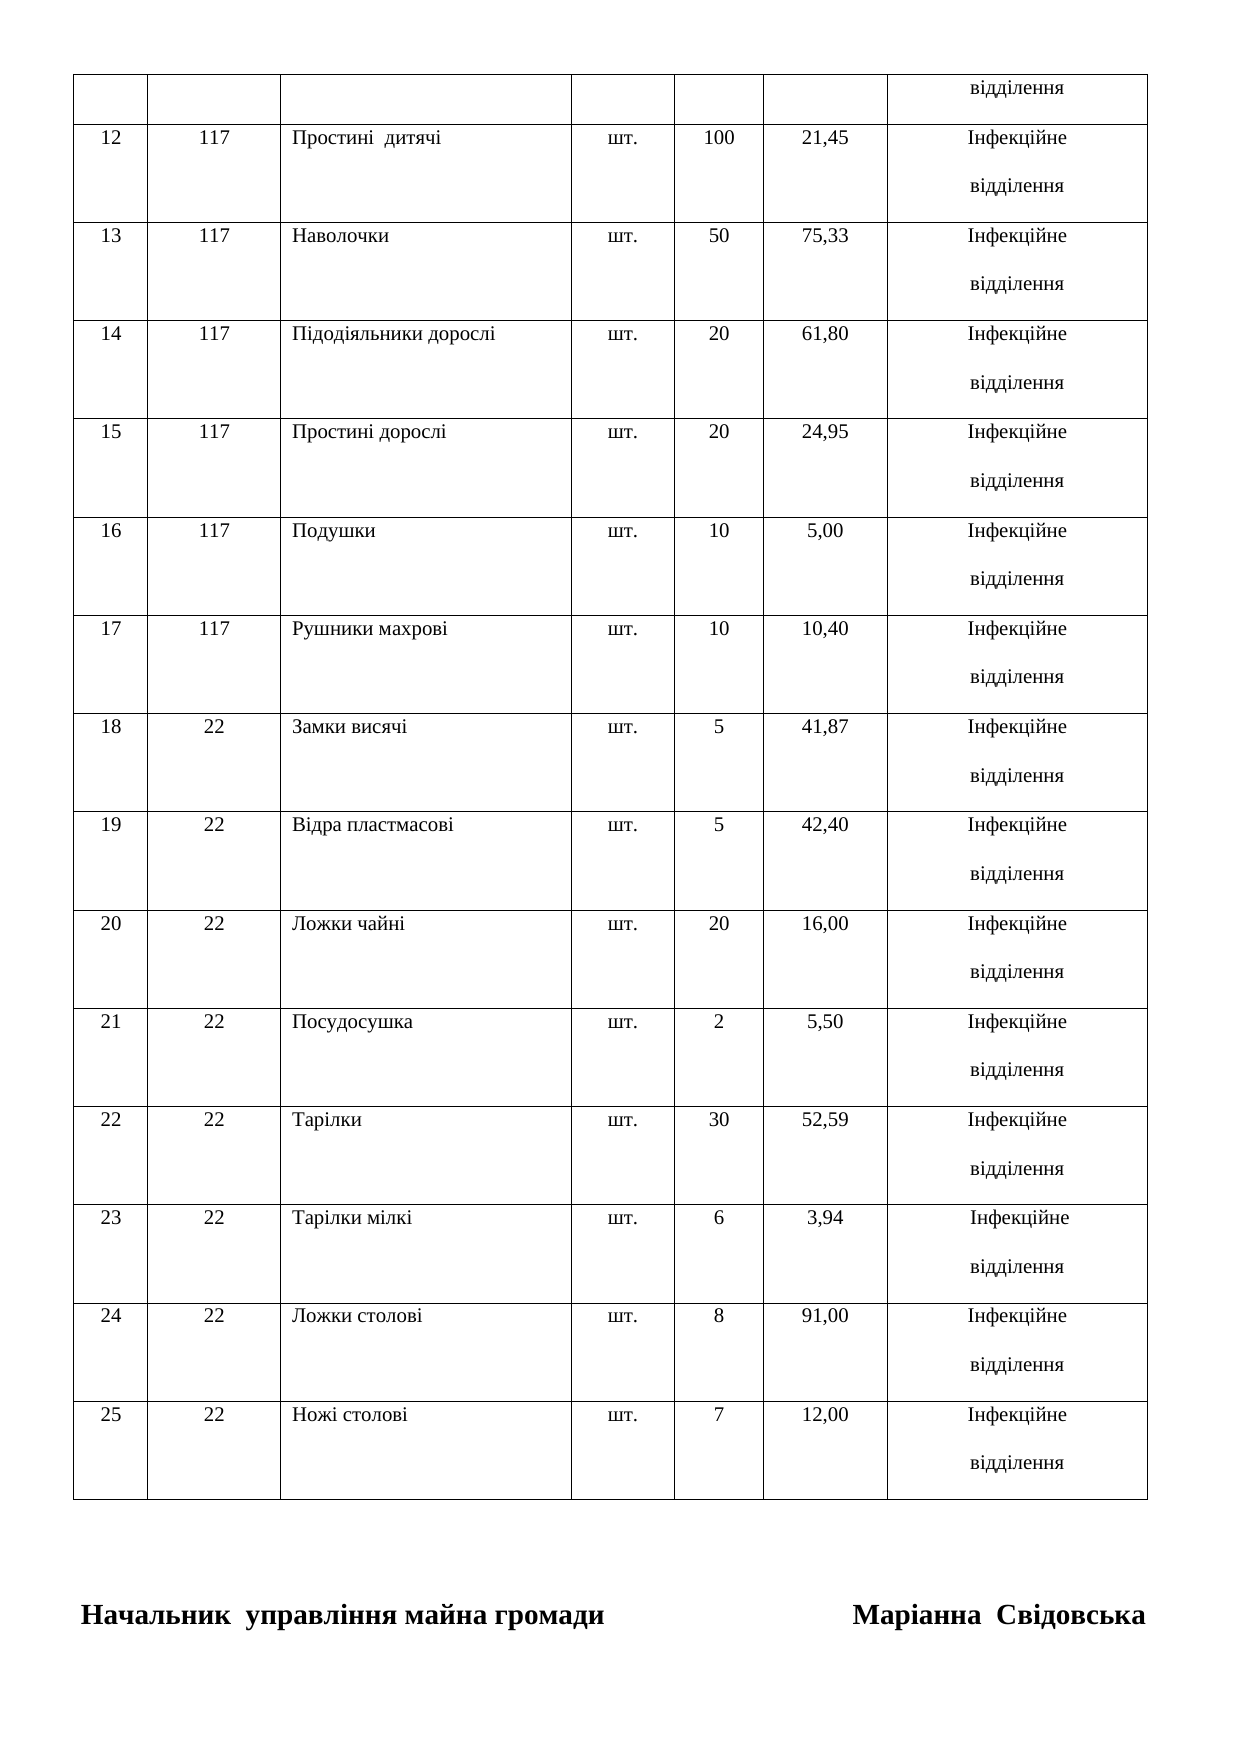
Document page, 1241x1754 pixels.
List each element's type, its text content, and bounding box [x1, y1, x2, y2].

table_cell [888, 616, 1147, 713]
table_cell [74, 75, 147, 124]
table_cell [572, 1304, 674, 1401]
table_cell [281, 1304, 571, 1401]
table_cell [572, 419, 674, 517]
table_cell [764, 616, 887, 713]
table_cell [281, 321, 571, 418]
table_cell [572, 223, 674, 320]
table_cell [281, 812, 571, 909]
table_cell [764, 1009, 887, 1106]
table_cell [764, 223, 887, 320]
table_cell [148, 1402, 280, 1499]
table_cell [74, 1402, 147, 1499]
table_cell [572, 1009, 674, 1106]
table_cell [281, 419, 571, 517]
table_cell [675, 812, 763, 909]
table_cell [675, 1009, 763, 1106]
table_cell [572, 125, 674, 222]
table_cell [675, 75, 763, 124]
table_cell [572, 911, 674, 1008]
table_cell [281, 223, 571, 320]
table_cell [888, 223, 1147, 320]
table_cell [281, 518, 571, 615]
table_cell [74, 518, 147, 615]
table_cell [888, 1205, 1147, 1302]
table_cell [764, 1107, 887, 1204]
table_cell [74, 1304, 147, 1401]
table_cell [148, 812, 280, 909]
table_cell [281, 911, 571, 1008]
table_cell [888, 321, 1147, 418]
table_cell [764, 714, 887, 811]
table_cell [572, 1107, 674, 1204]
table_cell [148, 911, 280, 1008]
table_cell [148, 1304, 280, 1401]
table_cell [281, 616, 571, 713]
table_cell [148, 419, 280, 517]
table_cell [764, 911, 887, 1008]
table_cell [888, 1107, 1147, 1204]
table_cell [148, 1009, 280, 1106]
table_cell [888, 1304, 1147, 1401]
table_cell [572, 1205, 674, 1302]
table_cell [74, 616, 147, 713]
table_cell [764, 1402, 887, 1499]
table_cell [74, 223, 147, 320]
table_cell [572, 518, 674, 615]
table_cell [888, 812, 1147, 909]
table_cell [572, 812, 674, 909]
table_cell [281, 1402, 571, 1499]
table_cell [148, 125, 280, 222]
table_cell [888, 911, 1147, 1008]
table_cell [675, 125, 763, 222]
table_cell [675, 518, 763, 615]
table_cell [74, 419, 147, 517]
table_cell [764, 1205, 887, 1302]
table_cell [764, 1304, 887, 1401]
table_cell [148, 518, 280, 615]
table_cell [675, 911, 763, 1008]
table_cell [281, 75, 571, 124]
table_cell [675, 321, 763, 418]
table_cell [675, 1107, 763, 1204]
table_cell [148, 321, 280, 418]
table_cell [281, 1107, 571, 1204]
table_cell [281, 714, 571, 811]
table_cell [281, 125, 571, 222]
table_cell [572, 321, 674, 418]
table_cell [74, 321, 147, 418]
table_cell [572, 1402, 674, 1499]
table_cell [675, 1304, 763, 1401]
text Начальник управління майна громади Маріанна Свідовська [81, 1597, 1152, 1630]
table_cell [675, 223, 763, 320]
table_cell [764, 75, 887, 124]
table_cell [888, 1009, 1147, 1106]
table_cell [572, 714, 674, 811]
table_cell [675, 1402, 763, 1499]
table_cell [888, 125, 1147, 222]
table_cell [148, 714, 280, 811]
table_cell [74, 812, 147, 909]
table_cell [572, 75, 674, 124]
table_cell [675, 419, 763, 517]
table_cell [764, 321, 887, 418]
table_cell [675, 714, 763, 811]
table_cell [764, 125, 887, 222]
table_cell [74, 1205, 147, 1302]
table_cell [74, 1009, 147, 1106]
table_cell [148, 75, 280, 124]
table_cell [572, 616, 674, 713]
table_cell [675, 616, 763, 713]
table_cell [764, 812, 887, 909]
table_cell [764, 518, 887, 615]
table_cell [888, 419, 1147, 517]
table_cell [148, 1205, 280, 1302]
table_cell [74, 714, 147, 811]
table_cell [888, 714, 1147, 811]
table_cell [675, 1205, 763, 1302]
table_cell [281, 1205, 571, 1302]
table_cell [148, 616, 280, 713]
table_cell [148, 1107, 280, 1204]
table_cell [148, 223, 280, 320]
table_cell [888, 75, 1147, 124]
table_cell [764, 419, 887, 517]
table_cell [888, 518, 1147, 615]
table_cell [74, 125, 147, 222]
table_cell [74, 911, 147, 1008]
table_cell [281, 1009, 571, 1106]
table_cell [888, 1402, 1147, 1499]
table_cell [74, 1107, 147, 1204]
